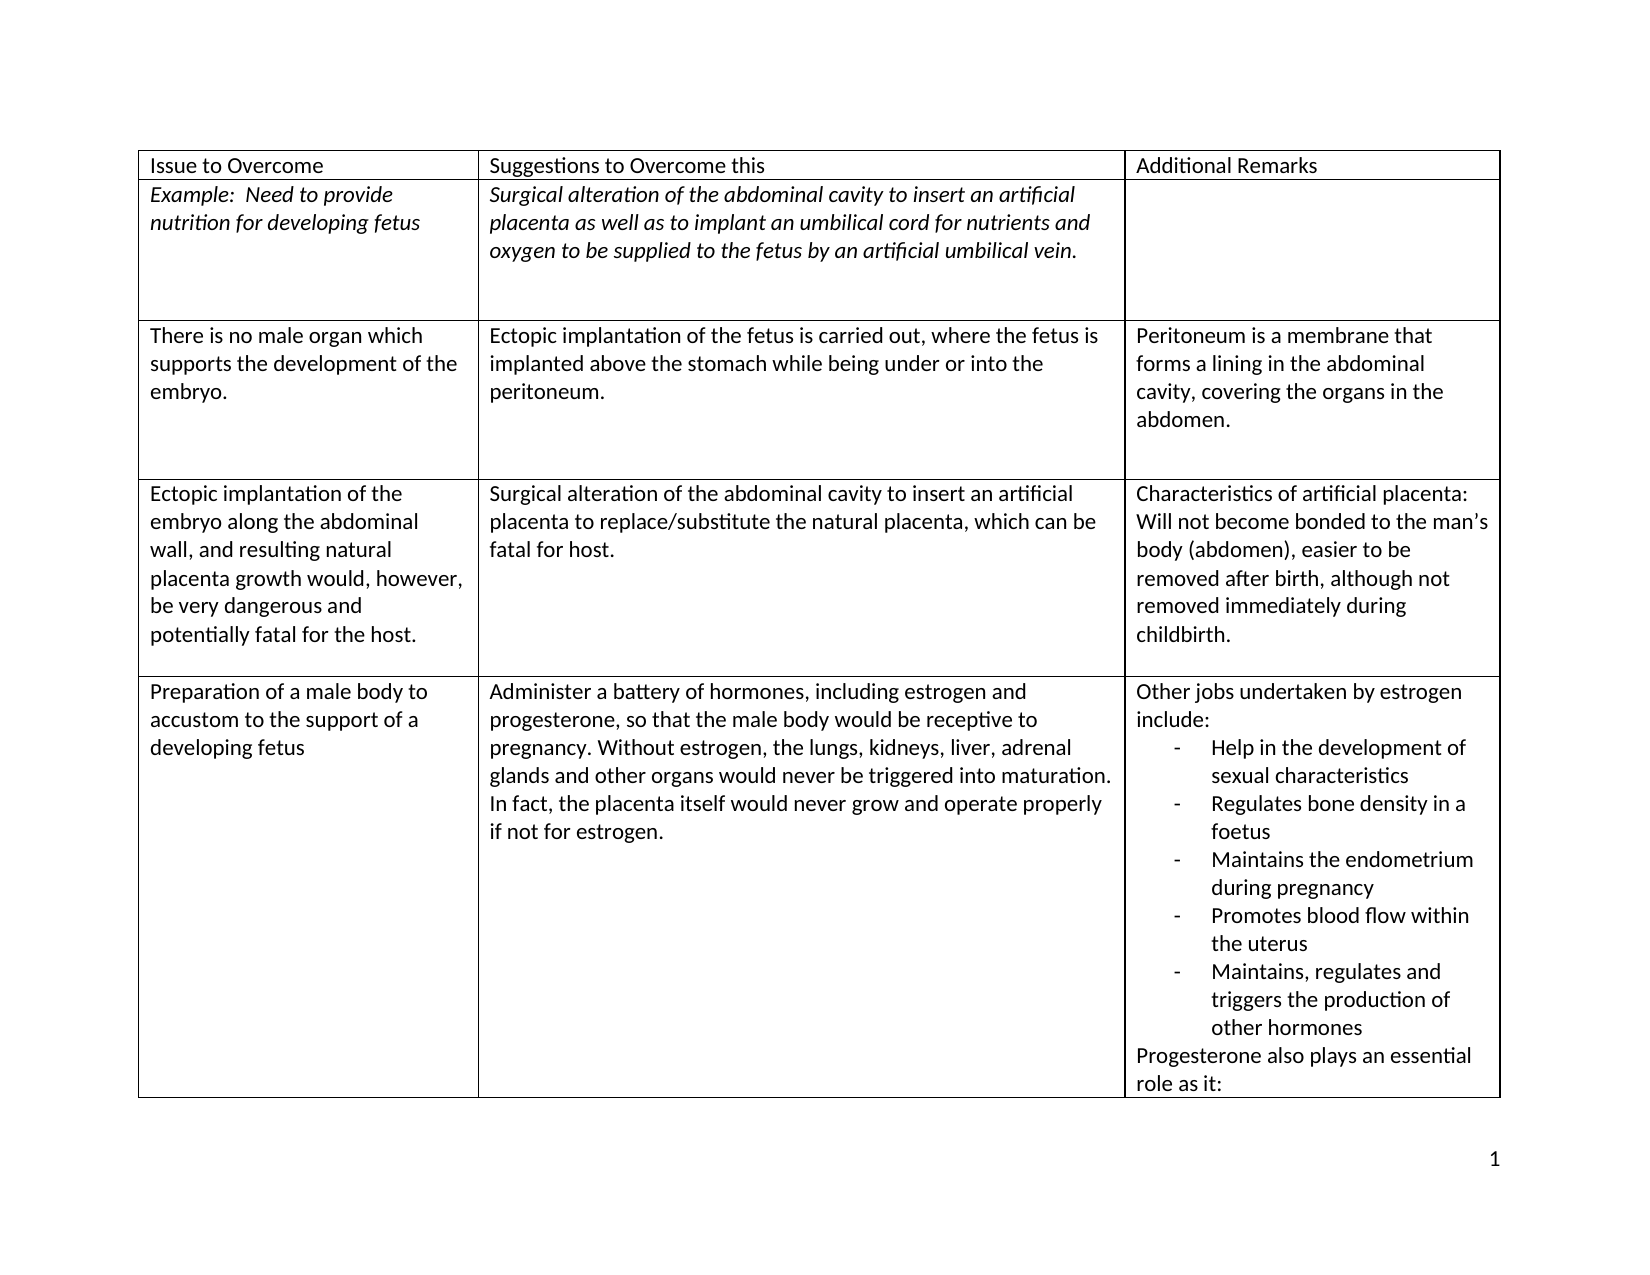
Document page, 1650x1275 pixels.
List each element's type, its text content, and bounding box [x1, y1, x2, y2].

table_cell Peritoneum is a membrane that forms a lining in the abdominal cavity, covering the organs in the abdomen. [1126, 321, 1499, 478]
table_cell Ectopic implantation of the embryo along the abdominal wall, and resulting natural placenta growth would, however, be very dangerous and potentially fatal for the host. [139, 480, 478, 676]
table_cell [1126, 180, 1499, 320]
table_cell Characteristics of artificial placenta: Will not become bonded to the man’s body (abdomen), easier to be removed after birth, although not removed immediately during childbirth. [1126, 480, 1499, 676]
table_header Suggestions to Overcome this [479, 151, 1124, 179]
table_header Issue to Overcome [139, 151, 478, 179]
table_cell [479, 677, 1124, 1097]
table_cell Ectopic implantation of the fetus is carried out, where the fetus is implanted above the stomach while being under or into the peritoneum. [479, 321, 1124, 478]
table_header Additional Remarks [1126, 151, 1499, 179]
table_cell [1126, 677, 1499, 1097]
table_cell Example: Need to provide nutrition for developing fetus [139, 180, 478, 320]
table_cell Surgical alteration of the abdominal cavity to insert an artificial placenta to replace/substitute the natural placenta, which can be fatal for host. [479, 480, 1124, 676]
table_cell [139, 677, 478, 1097]
table_cell Surgical alteration of the abdominal cavity to insert an artificial placenta as well as to implant an umbilical cord for nutrients and oxygen to be supplied to the fetus by an artificial umbilical vein. [479, 180, 1124, 320]
table_cell There is no male organ which supports the development of the embryo. [139, 321, 478, 478]
